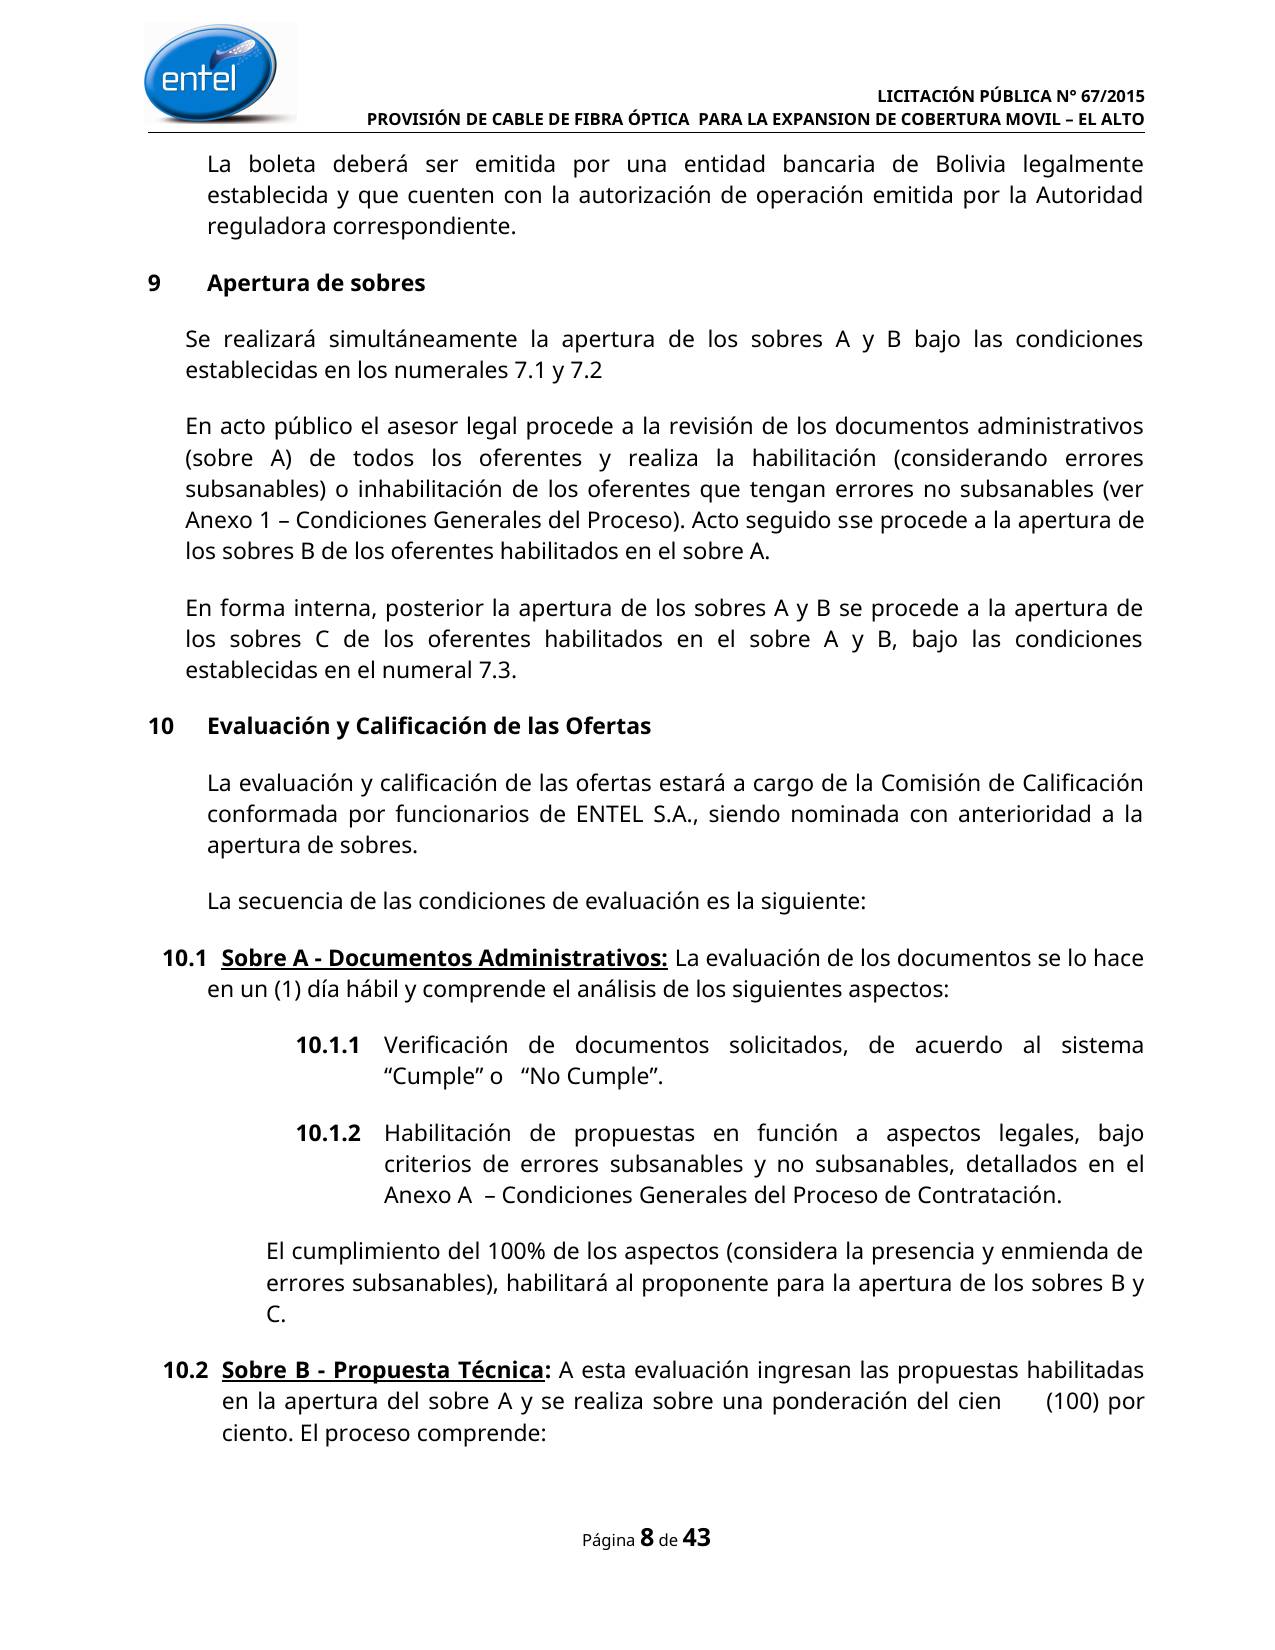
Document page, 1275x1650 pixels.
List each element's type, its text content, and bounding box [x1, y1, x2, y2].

list Sobre A - Documentos Administrativos: La evaluación de los documentos se lo hace en un (1) día hábil y comprende el análisis de los siguientes aspectos: [162, 941, 1145, 1004]
list Apertura de sobres [148, 266, 1145, 298]
text La secuencia de las condiciones de evaluación es la siguiente: [207, 885, 1145, 916]
text Se realizará simultáneamente la apertura de los sobres A y B bajo las condiciones establecidas en los numerales 7.1 y 7.2 [185, 323, 1145, 385]
list Verificación de documentos solicitados, de acuerdo al sistema “Cumple” o “No Cumple”. [295, 1029, 1145, 1091]
picture [143, 22, 297, 124]
text En acto público el asesor legal procede a la revisión de los documentos administrativos (sobre A) de todos los oferentes y realiza la habilitación (considerando errores subsanables) o inhabilitación de los oferentes que tengan errores no subsanables (ver Anexo 1 – Condiciones Generales del Proceso). Acto seguido sse procede a la apertura de los sobres B de los oferentes habilitados en el sobre A. [185, 410, 1145, 566]
text En forma interna, posterior la apertura de los sobres A y B se procede a la apertura de los sobres C de los oferentes habilitados en el sobre A y B, bajo las condiciones establecidas en el numeral 7.3. [185, 591, 1145, 685]
text El cumplimiento del 100% de los aspectos (considera la presencia y enmienda de errores subsanables), habilitará al proponente para la apertura de los sobres B y C. [266, 1235, 1145, 1329]
list Sobre B - Propuesta Técnica: A esta evaluación ingresan las propuestas habilitadas en la apertura del sobre A y se realiza sobre una ponderación del cien (100) por ciento. El proceso comprende: [162, 1354, 1145, 1448]
list Evaluación y Calificación de las Ofertas [148, 710, 1145, 741]
text La evaluación y calificación de las ofertas estará a cargo de la Comisión de Calificación conformada por funcionarios de ENTEL S.A., siendo nominada con anterioridad a la apertura de sobres. [207, 766, 1145, 860]
text La boleta deberá ser emitida por una entidad bancaria de Bolivia legalmente establecida y que cuenten con la autorización de operación emitida por la Autoridad reguladora correspondiente. [207, 148, 1145, 241]
list Habilitación de propuestas en función a aspectos legales, bajo criterios de errores subsanables y no subsanables, detallados en el Anexo A – Condiciones Generales del Proceso de Contratación. [295, 1116, 1145, 1210]
